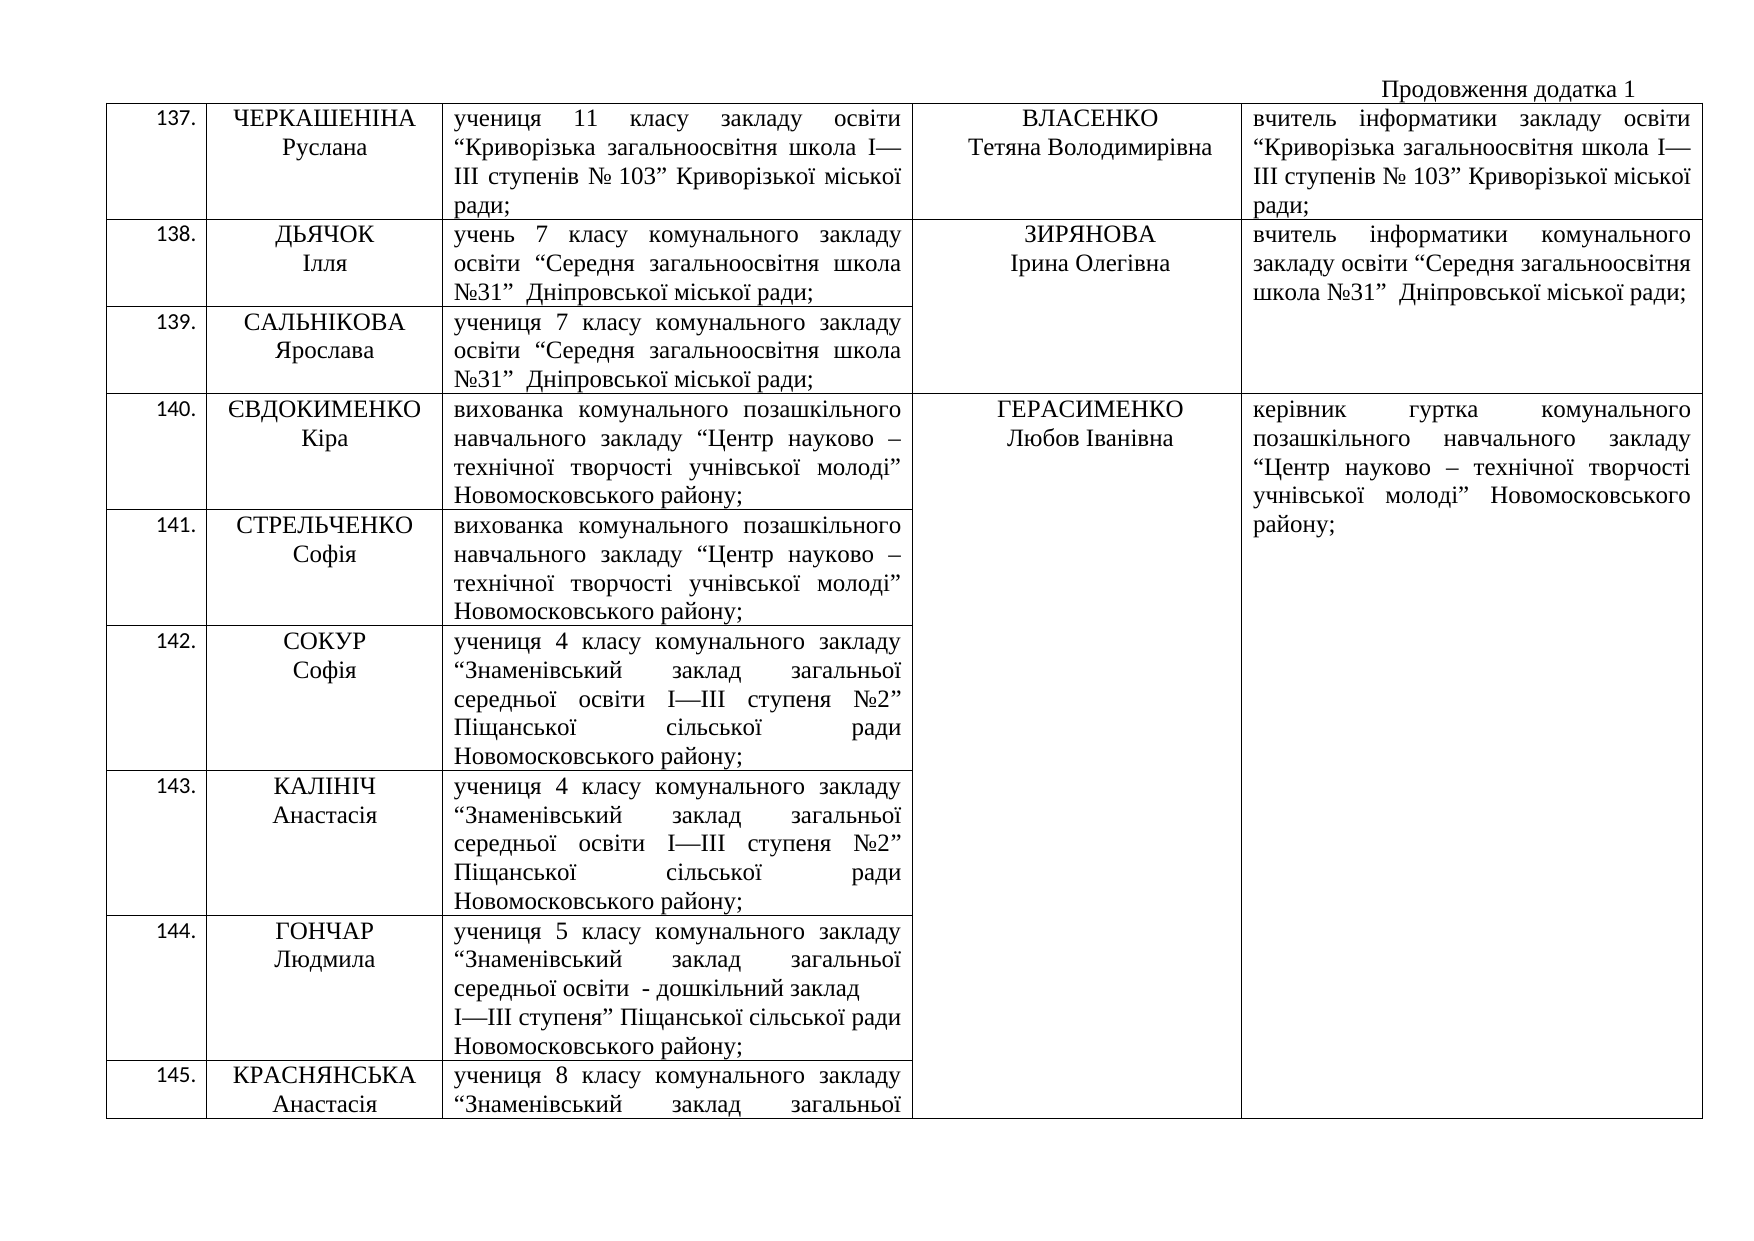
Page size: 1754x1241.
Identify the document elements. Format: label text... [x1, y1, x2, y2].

table_cell СОКУР Софія [207, 626, 442, 770]
table_cell учениця 7 класу комунального закладу освіти “Середня загальноосвітня школа №31” Дніпровської міської ради; [443, 307, 912, 393]
table_cell учениця 4 класу комунального закладу “Знаменівський заклад загальньої середньої освіти І—ІІІ ступеня №2” Піщанської сільської ради Новомосковського району; [443, 771, 912, 915]
table_cell ДЬЯЧОК Ілля [207, 220, 442, 306]
table_cell учениця 4 класу комунального закладу “Знаменівський заклад загальньої середньої освіти І—ІІІ ступеня №2” Піщанської сільської ради Новомосковського району; [443, 626, 912, 770]
table_cell вихованка комунального позашкільного навчального закладу “Центр науково – технічної творчості учнівської молоді” Новомосковського району; [443, 510, 912, 625]
table_cell вчитель інформатики комунального закладу освіти “Середня загальноосвітня школа №31” Дніпровської міської ради; [1242, 220, 1702, 393]
table_cell вихованка комунального позашкільного навчального закладу “Центр науково – технічної творчості учнівської молоді” Новомосковського району; [443, 394, 912, 509]
table_cell ГОНЧАР Людмила [207, 916, 442, 1059]
table_cell учениця 5 класу комунального закладу “Знаменівський заклад загальньої середньої освіти - дошкільний заклад І—ІІІ ступеня” Піщанської сільської ради Новомосковського району; [443, 916, 912, 1059]
table_cell ЧЕРКАШЕНІНА Руслана [207, 104, 442, 218]
table_cell ЄВДОКИМЕНКО Кіра [207, 394, 442, 509]
table_cell САЛЬНІКОВА Ярослава [207, 307, 442, 393]
table_cell ВЛАСЕНКО Тетяна Володимирівна [913, 104, 1241, 218]
table_cell ГЕРАСИМЕНКО Любов Іванівна [913, 394, 1241, 1118]
table_cell [107, 916, 206, 1059]
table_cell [443, 1061, 912, 1118]
table_cell ЗИРЯНОВА Ірина Олегівна [913, 220, 1241, 393]
table_cell [107, 771, 206, 915]
table_cell [107, 394, 206, 509]
table_cell СТРЕЛЬЧЕНКО Софія [207, 510, 442, 625]
table_cell [107, 626, 206, 770]
table_cell [107, 510, 206, 625]
table_cell вчитель інформатики закладу освіти “Криворізька загальноосвітня школа І—ІІІ ступенів № 103” Криворізької міської ради; [1242, 104, 1702, 218]
table_cell [107, 104, 206, 218]
table_cell учень 7 класу комунального закладу освіти “Середня загальноосвітня школа №31” Дніпровської міської ради; [443, 220, 912, 306]
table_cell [207, 1061, 442, 1118]
table_cell учениця 11 класу закладу освіти “Криворізька загальноосвітня школа І—ІІІ ступенів № 103” Криворізької міської ради; [443, 104, 912, 218]
table_cell КАЛІНІЧ Анастасія [207, 771, 442, 915]
table_cell [107, 307, 206, 393]
table_cell керівник гуртка комунального позашкільного навчального закладу “Центр науково – технічної творчості учнівської молоді” Новомосковського району; [1242, 394, 1702, 1118]
table_cell [107, 220, 206, 306]
table_cell [107, 1061, 206, 1118]
